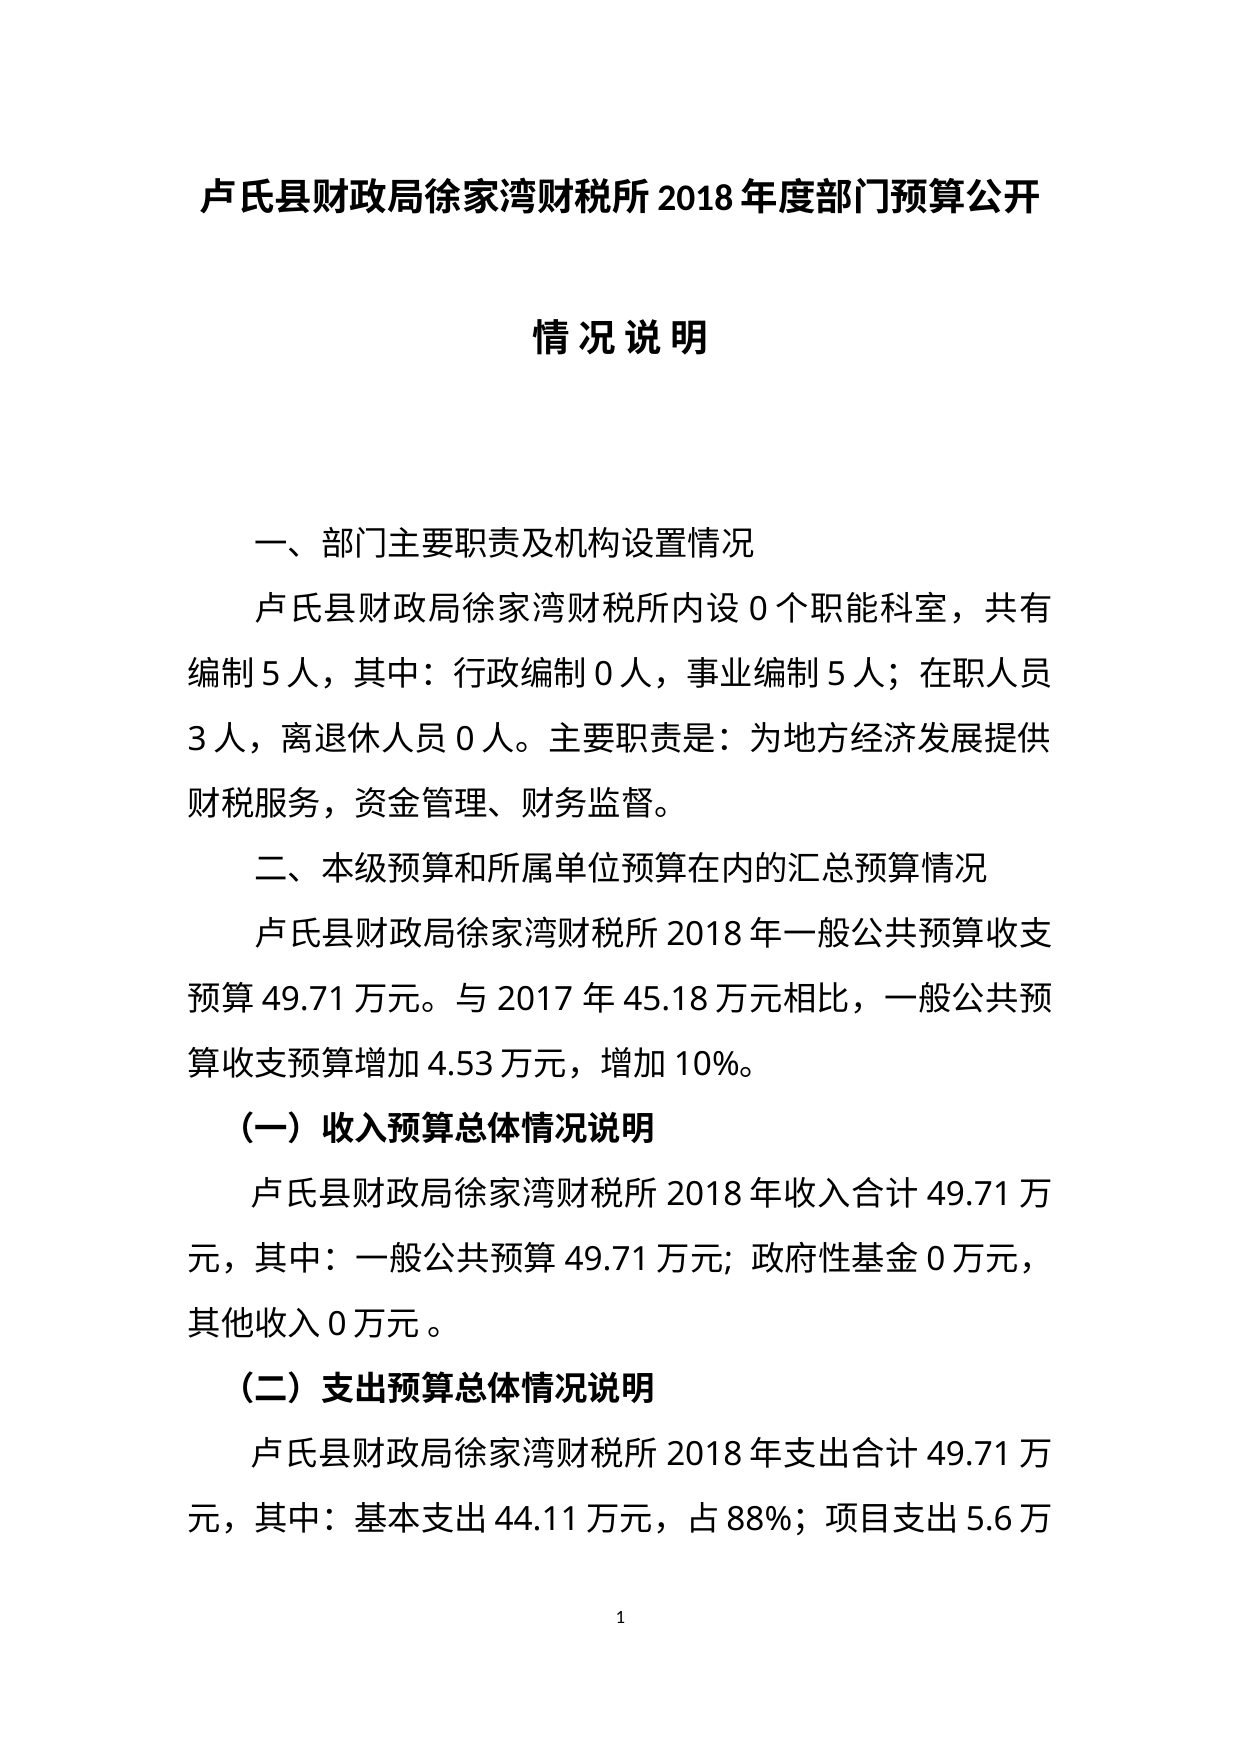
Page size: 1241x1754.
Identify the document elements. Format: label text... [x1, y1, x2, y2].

text 卢氏县财政局徐家湾财税所内设0个职能科室，共有编制5人，其中：行政编制0人，事业编制5人；在职人员3人，离退休人员0人。主要职责是：为地方经济发展提供财税服务，资金管理、财务监督。 [187, 574, 1053, 834]
list 部门主要职责及机构设置情况 [187, 509, 1053, 574]
text 二、本级预算和所属单位预算在内的汇总预算情况 [187, 834, 1053, 899]
text 卢氏县财政局徐家湾财税所2018年收入合计49.71万元，其中：一般公共预算49.71万元; 政府性基金0万元，其他收入0万元 。 [187, 1159, 1053, 1354]
text （一）收入预算总体情况说明 [187, 1094, 1053, 1159]
text （二）支出预算总体情况说明 [187, 1354, 1053, 1419]
subtitle 卢氏县财政局徐家湾财税所2018年度部门预算公开 [187, 162, 1053, 227]
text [187, 1419, 1053, 1549]
subtitle 情 况 说 明 [187, 303, 1053, 368]
text 卢氏县财政局徐家湾财税所2018年一般公共预算收支预算49.71万元。与 2017 年45.18万元相比，一般公共预算收支预算增加4.53万元，增加10%。 [187, 899, 1053, 1094]
